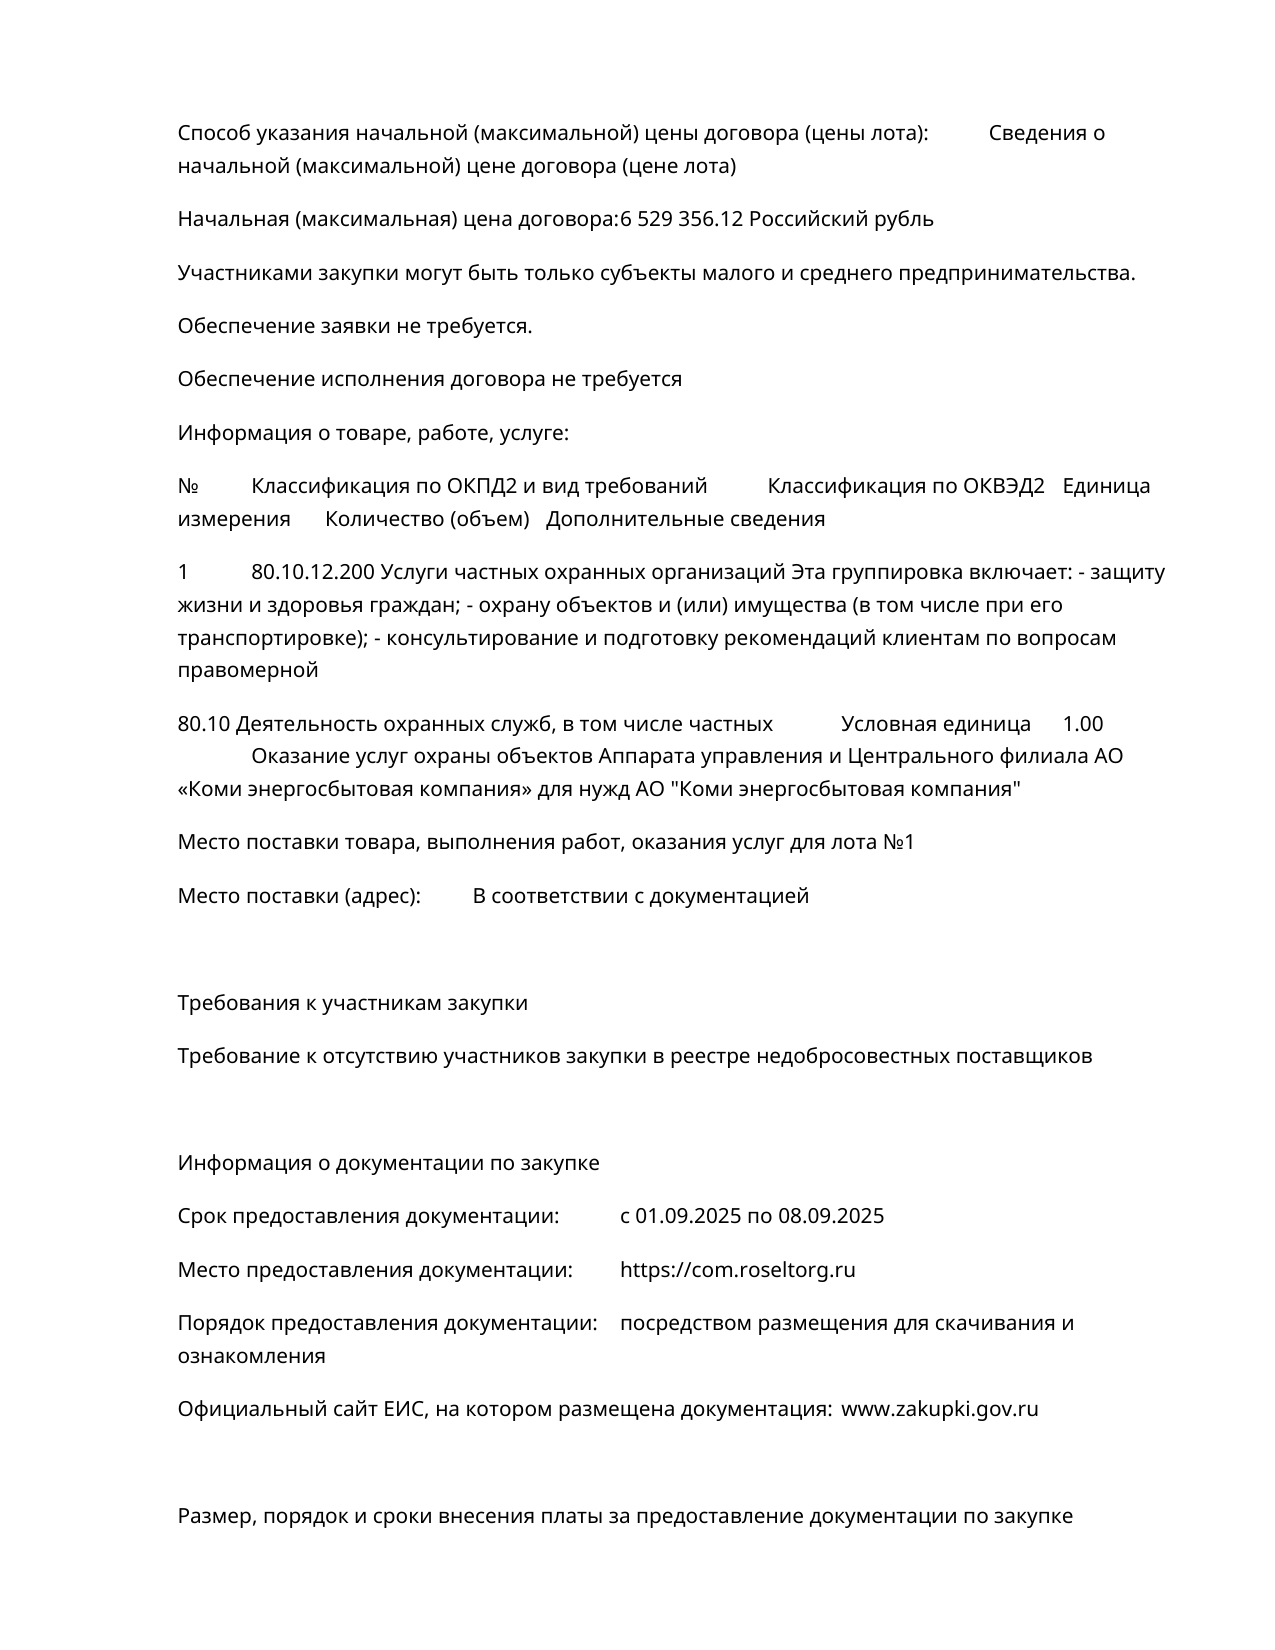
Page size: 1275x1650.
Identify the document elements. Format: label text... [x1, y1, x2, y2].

text Официальный сайт ЕИС, на котором размещена документация: www.zakupki.gov.ru [177, 1394, 1186, 1423]
text Начальная (максимальная) цена договора: 6 529 356.12 Российский рубль [177, 204, 1186, 233]
text Место поставки (адрес): В соответствии с документацией [177, 881, 1186, 909]
text Участниками закупки могут быть только субъекты малого и среднего предпринимательства. [177, 258, 1186, 286]
text Порядок предоставления документации: посредством размещения для скачивания и ознакомления [177, 1308, 1186, 1369]
text Место поставки товара, выполнения работ, оказания услуг для лота №1 [177, 827, 1186, 856]
text № Классификация по ОКПД2 и вид требований Классификация по ОКВЭД2 Единица измерения Количество (объем) Дополнительные сведения [177, 471, 1186, 532]
text 1 80.10.12.200 Услуги частных охранных организаций Эта группировка включает: - защиту жизни и здоровья граждан; - охрану объектов и (или) имущества (в том числе при его транспортировке); - консультирование и подготовку рекомендаций клиентам по вопросам правомерной [177, 557, 1186, 684]
text Место предоставления документации: https://com.roseltorg.ru [177, 1255, 1186, 1283]
text Требования к участникам закупки [177, 988, 1186, 1016]
text Требование к отсутствию участников закупки в реестре недобросовестных поставщиков [177, 1041, 1186, 1069]
text Срок предоставления документации: с 01.09.2025 по 08.09.2025 [177, 1201, 1186, 1230]
text 80.10 Деятельность охранных служб, в том числе частных Условная единица 1.00 Оказание услуг охраны объектов Аппарата управления и Центрального филиала АО «Коми энергосбытовая компания» для нужд АО "Коми энергосбытовая компания" [177, 709, 1186, 802]
text Размер, порядок и сроки внесения платы за предоставление документации по закупке [177, 1501, 1186, 1529]
text Обеспечение исполнения договора не требуется [177, 364, 1186, 393]
text Способ указания начальной (максимальной) цены договора (цены лота): Сведения о начальной (максимальной) цене договора (цене лота) [177, 118, 1186, 179]
text Обеспечение заявки не требуется. [177, 311, 1186, 339]
text Информация о документации по закупке [177, 1148, 1186, 1176]
text Информация о товаре, работе, услуге: [177, 418, 1186, 446]
